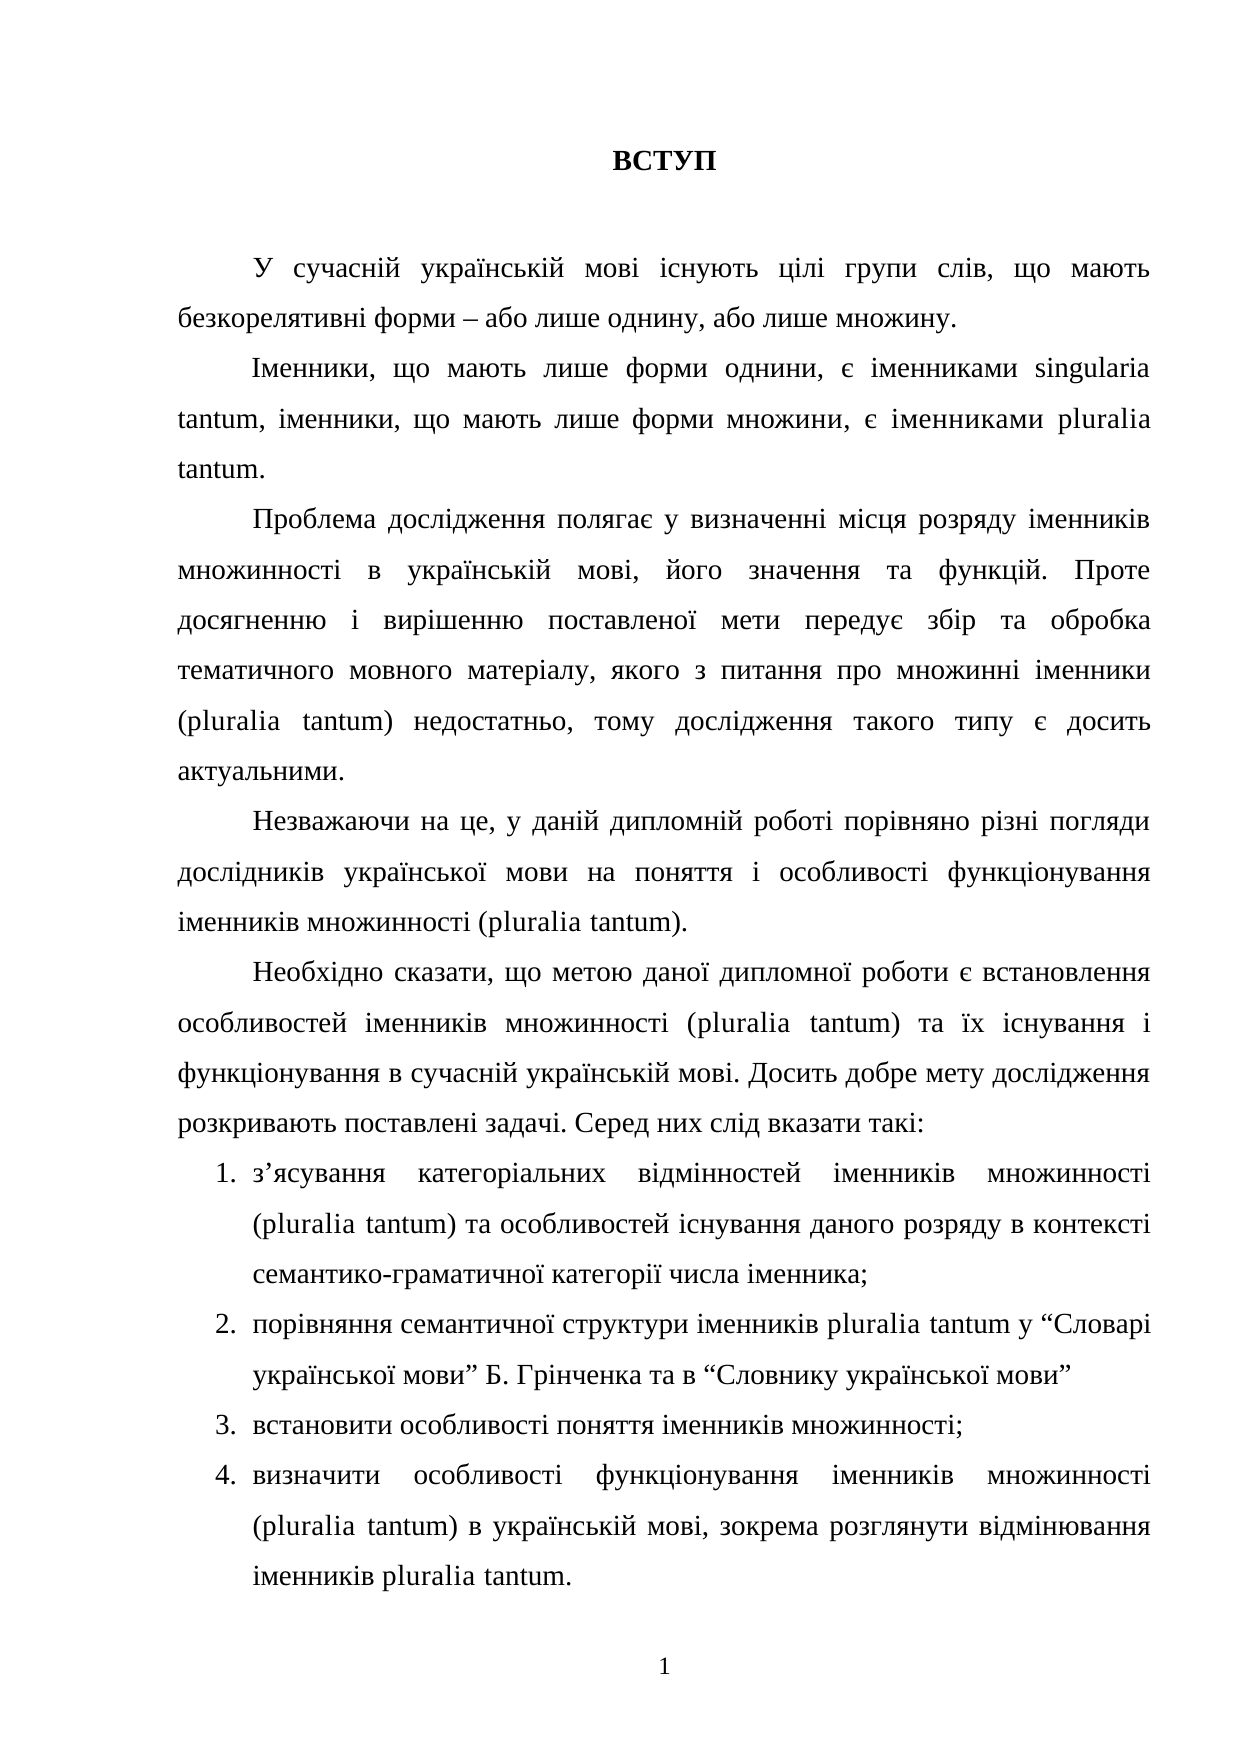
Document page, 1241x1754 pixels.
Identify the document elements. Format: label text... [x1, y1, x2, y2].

subtitle ВСТУП [177, 143, 1152, 177]
list порівняння семантичної структури іменників pluralia tantum у “Словарі української мови” Б. Грінченка та в “Словнику української мови” [215, 1307, 1152, 1390]
text У сучасній українській мові існують цілі групи слів, що мають безкорелятивні форми – або лише однину, або лише множину. [177, 250, 1152, 334]
text Проблема дослідження полягає у визначенні місця розряду іменників множинності в українській мові, його значення та функцій. Проте досягненню і вирішенню поставленої мети передує збір та обробка тематичного мовного матеріалу, якого з питання про множинні іменники (pluralia tantum) недостатньо, тому дослідження такого типу є досить актуальними. [177, 502, 1152, 787]
list встановити особливості поняття іменників множинності; [215, 1407, 1152, 1441]
list з’ясування категоріальних відмінностей іменників множинності (pluralia tantum) та особливостей існування даного розряду в контексті семантико-граматичної категорії числа іменника; [215, 1156, 1152, 1290]
text Необхідно сказати, що метою даної дипломної роботи є встановлення особливостей іменників множинності (pluralia tantum) та їх існування і функціонування в сучасній українській мові. Досить добре мету дослідження розкривають поставлені задачі. Серед них слід вказати такі: [177, 954, 1152, 1139]
text Незважаючи на це, у даній дипломній роботі порівняно різні погляди дослідників української мови на поняття і особливості функціонування іменників множинності (pluralia tantum). [177, 803, 1152, 938]
text Іменники, що мають лише форми однини, є іменниками singularia tantum, іменники, що мають лише форми множини, є іменниками pluralia tantum. [177, 351, 1152, 485]
list визначити особливості функціонування іменників множинності (pluralia tantum) в українській мові, зокрема розглянути відмінювання іменників pluralia tantum. [215, 1457, 1152, 1592]
